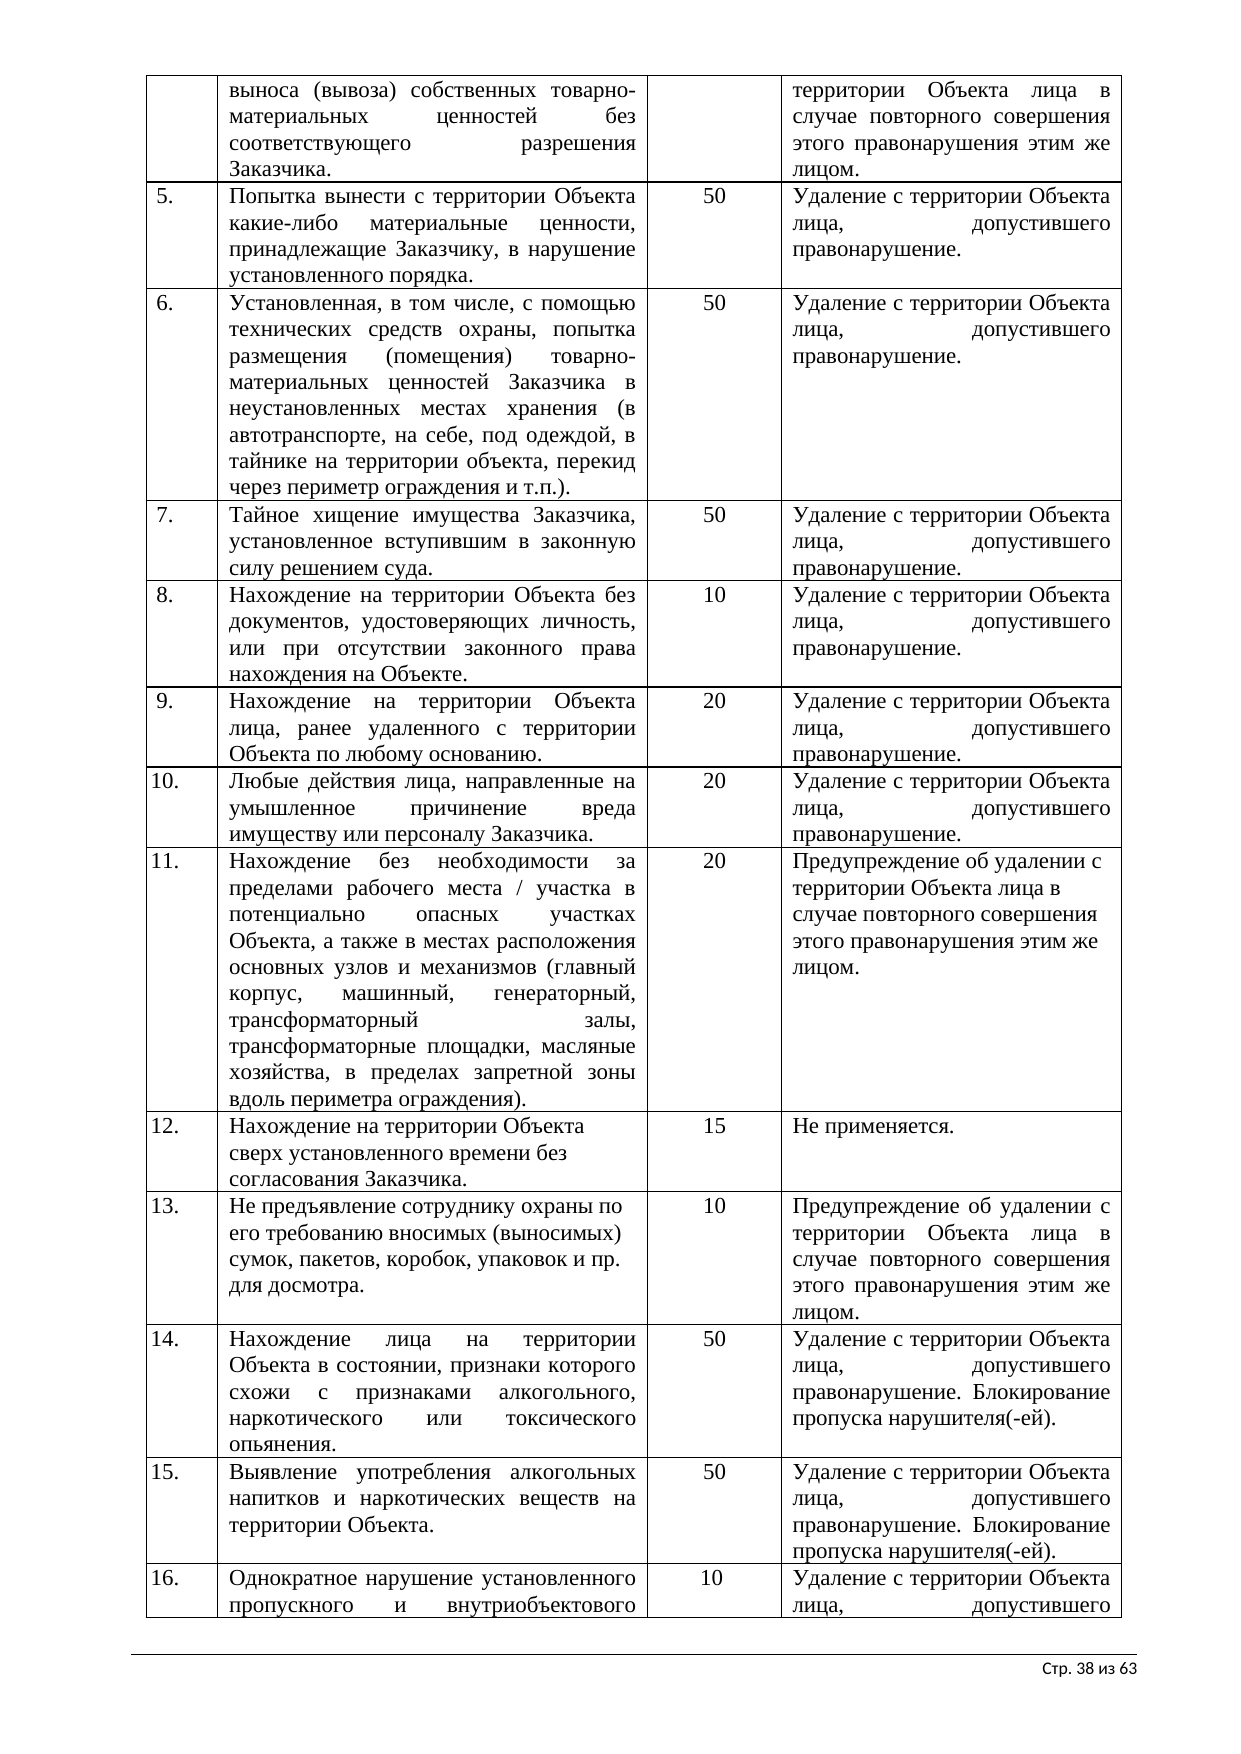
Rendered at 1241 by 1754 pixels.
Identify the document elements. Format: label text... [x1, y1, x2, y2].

table_cell 20 [648, 688, 781, 766]
table_cell [147, 183, 217, 288]
table_cell [147, 1112, 217, 1191]
table_cell 5 [648, 76, 781, 181]
table_cell Предупреждение об удалении с территории Объекта лица в случае повторного совершения этого правонарушения этим же лицом. [782, 1192, 1121, 1324]
table_cell Любые действия лица, направленные на умышленное причинение вреда имуществу или персоналу Заказчика. [218, 768, 647, 847]
table_cell Попытка вынести с территории Объекта какие-либо материальные ценности, принадлежащие Заказчику, в нарушение установленного порядка. [218, 183, 647, 288]
table_cell 20 [648, 768, 781, 847]
table_cell 50 [648, 289, 781, 500]
table_cell Нахождение без необходимости за пределами рабочего места / участка в потенциально опасных участках Объекта, а также в местах расположения основных узлов и механизмов (главный корпус, машинный, генераторный, трансформаторный залы, трансформаторные площадки, масляные хозяйства, в пределах запретной зоны вдоль периметра ограждения). [218, 848, 647, 1111]
table_cell [147, 289, 217, 500]
table_cell 10 [648, 1192, 781, 1324]
table_cell [147, 501, 217, 580]
table_cell Удаление с территории Объекта лица, допустившего правонарушение. [782, 289, 1121, 500]
table_cell [147, 1564, 217, 1617]
table_cell Удаление с территории Объекта лица, допустившего правонарушение. [782, 501, 1121, 580]
table_cell [147, 581, 217, 686]
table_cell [218, 76, 647, 181]
table_cell Удаление с территории Объекта лица, допустившего правонарушение. [782, 183, 1121, 288]
table_cell Выявление употребления алкогольных напитков и наркотических веществ на территории Объекта. [218, 1458, 647, 1563]
table_cell [147, 76, 217, 181]
table_cell 15 [648, 1112, 781, 1191]
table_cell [218, 1564, 647, 1617]
table_cell Нахождение на территории Объекта сверх установленного времени без согласования Заказчика. [218, 1112, 647, 1191]
table_cell Удаление с территории Объекта лица, допустившего правонарушение. [782, 768, 1121, 847]
table_cell 50 [648, 501, 781, 580]
table_cell 50 [648, 183, 781, 288]
table_cell [147, 1458, 217, 1563]
table_cell Установленная, в том числе, с помощью технических средств охраны, попытка размещения (помещения) товарно-материальных ценностей Заказчика в неустановленных местах хранения (в автотранспорте, на себе, под одеждой, в тайнике на территории объекта, перекид через периметр ограждения и т.п.). [218, 289, 647, 500]
table_cell [147, 688, 217, 766]
table_cell [147, 768, 217, 847]
table_cell Предупреждение об удалении с территории Объекта лица в случае повторного совершения этого правонарушения этим же лицом. [782, 848, 1121, 1111]
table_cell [782, 76, 1121, 181]
table_cell Удаление с территории Объекта лица, допустившего правонарушение. [782, 581, 1121, 686]
table_cell 50 [648, 1458, 781, 1563]
table_cell Тайное хищение имущества Заказчика, установленное вступившим в законную силу решением суда. [218, 501, 647, 580]
table_cell [147, 1325, 217, 1457]
table_cell [147, 1192, 217, 1324]
table_cell 10 [648, 1564, 781, 1617]
table_cell Удаление с территории Объекта лица, допустившего правонарушение. Блокирование пропуска нарушителя(-ей). [782, 1325, 1121, 1457]
table_cell Нахождение на территории Объекта без документов, удостоверяющих личность, или при отсутствии законного права нахождения на Объекте. [218, 581, 647, 686]
table_cell Не предъявление сотруднику охраны по его требованию вносимых (выносимых) сумок, пакетов, коробок, упаковок и пр. для досмотра. [218, 1192, 647, 1324]
table_cell Не применяется. [782, 1112, 1121, 1191]
table_cell Удаление с территории Объекта лица, допустившего правонарушение. [782, 688, 1121, 766]
table_cell [147, 848, 217, 1111]
table_cell Удаление с территории Объекта лица, допустившего правонарушение. Блокирование пропуска нарушителя(-ей). [782, 1458, 1121, 1563]
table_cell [782, 1564, 1121, 1617]
table_cell 10 [648, 581, 781, 686]
table_cell Нахождение на территории Объекта лица, ранее удаленного с территории Объекта по любому основанию. [218, 688, 647, 766]
table_cell 50 [648, 1325, 781, 1457]
table_cell 20 [648, 848, 781, 1111]
table_cell Нахождение лица на территории Объекта в состоянии, признаки которого схожи с признаками алкогольного, наркотического или токсического опьянения. [218, 1325, 647, 1457]
